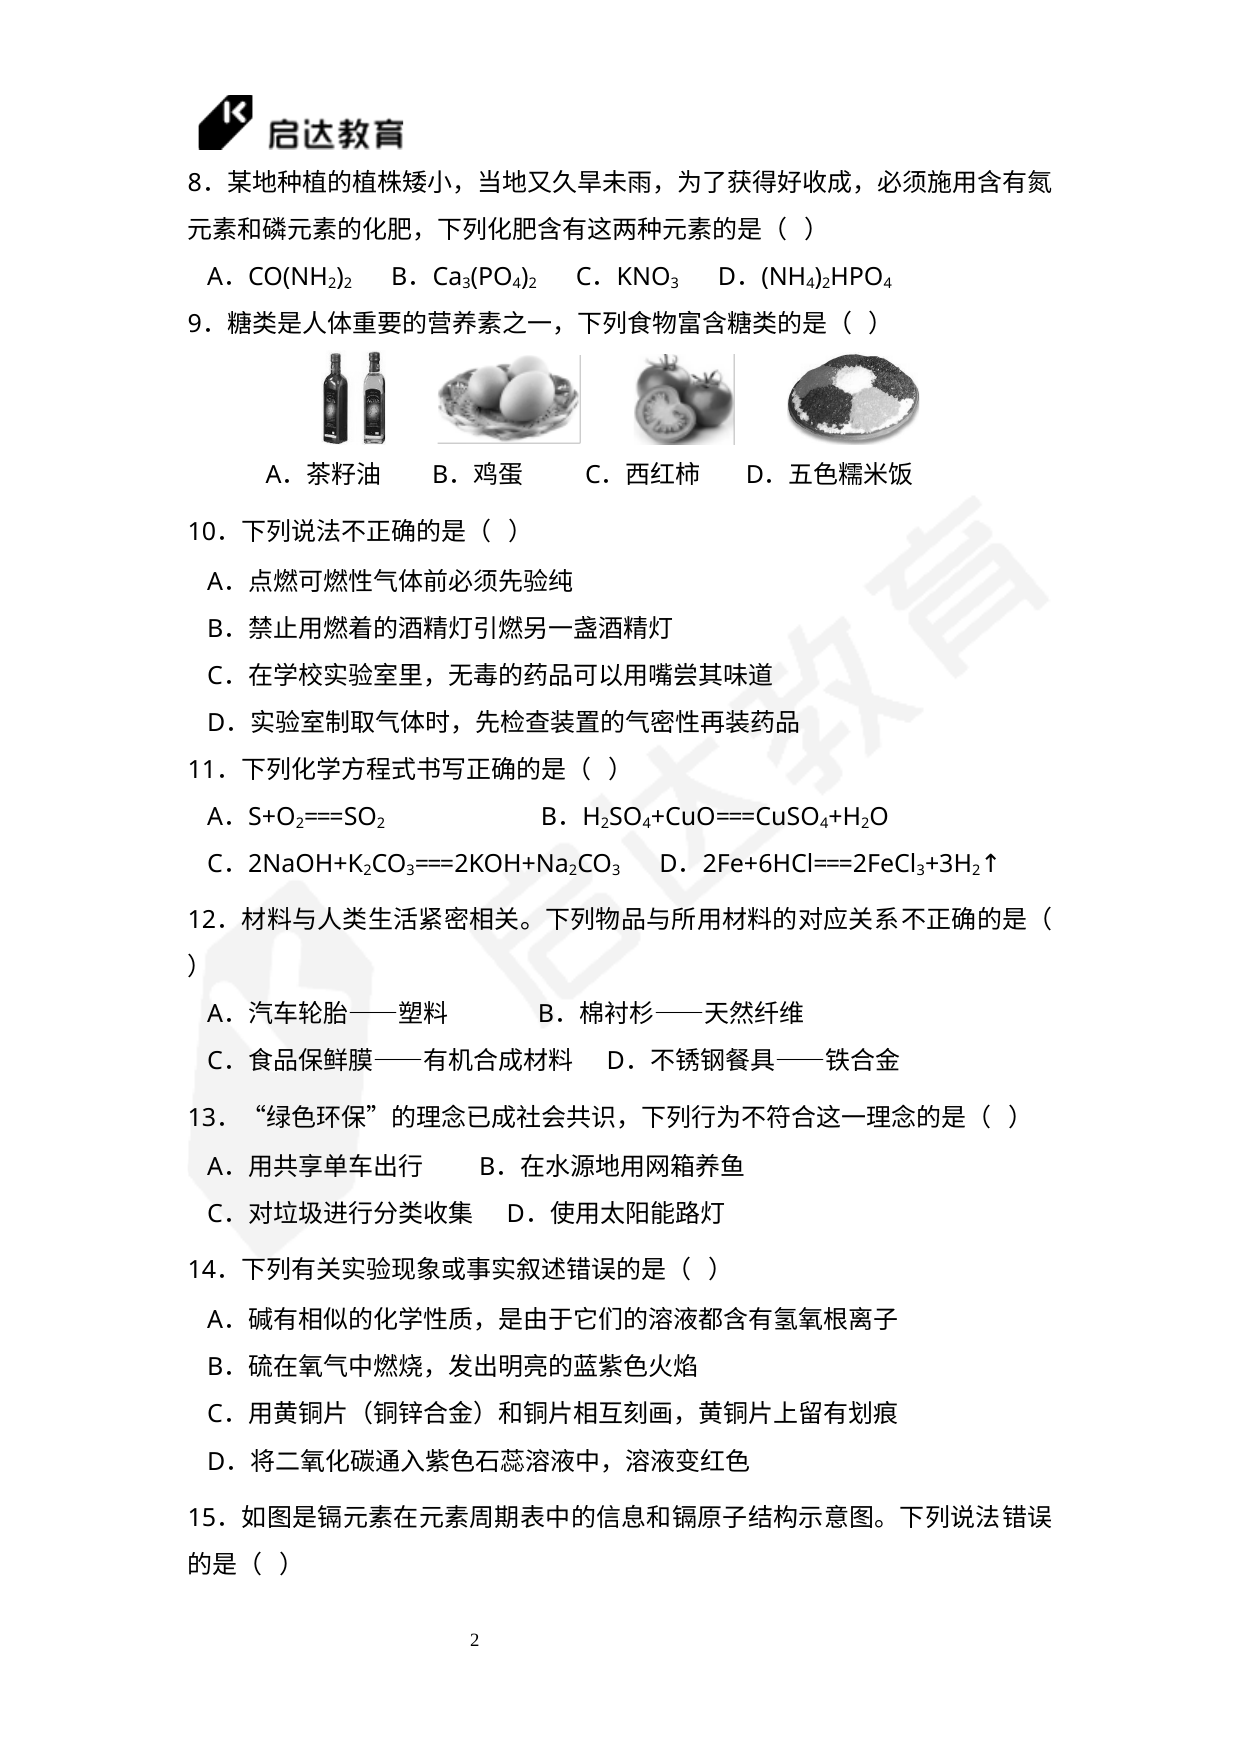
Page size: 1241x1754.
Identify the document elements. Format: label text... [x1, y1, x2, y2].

text 8．某地种植的植株矮小，当地又久旱未雨，为了获得好收成，必须施用含有氮元素和磷元素的化肥，下列化肥含有这两种元素的是（ ） [187, 162, 1053, 245]
text C．对垃圾进行分类收集 D．使用太阳能路灯 [187, 1194, 1053, 1230]
text A．点燃可燃性气体前必须先验纯 [187, 561, 1053, 597]
text D．实验室制取气体时，先检查装置的气密性再装药品 [187, 702, 1053, 738]
text C．在学校实验室里，无毒的药品可以用嘴尝其味道 [187, 655, 1053, 691]
text A．用共享单车出行 B．在水源地用网箱养鱼 [187, 1147, 1053, 1183]
text C．2NaOH+K2CO3===2KOH+Na2CO3 D．2Fe+6HCl===2FeCl3+3H2↑ [187, 843, 1053, 880]
text A．S+O2===SO2 B．H2SO4+CuO===CuSO4+H2O [187, 796, 1053, 833]
picture [198, 95, 404, 150]
text B．硫在氧气中燃烧，发出明亮的蓝紫色火焰 [187, 1347, 1053, 1383]
text 15．如图是镉元素在元素周期表中的信息和镉原子结构示意图。下列说法错误的是（ ） [187, 1488, 1053, 1581]
picture [633, 354, 736, 445]
text 11．下列化学方程式书写正确的是（ ） [187, 749, 1053, 786]
text 12．材料与人类生活紧密相关。下列物品与所用材料的对应关系不正确的是（ ） [187, 891, 1053, 983]
text 13．“绿色环保”的理念已成社会共识，下列行为不符合这一理念的是（ ） [187, 1088, 1053, 1133]
text C．用黄铜片（铜锌合金）和铜片相互刻画，黄铜片上留有划痕 [187, 1394, 1053, 1430]
text B．禁止用燃着的酒精灯引燃另一盏酒精灯 [187, 608, 1053, 644]
text 10．下列说法不正确的是（ ） [187, 502, 1053, 547]
text A．CO(NH2)2 B．Ca3(PO4)2 C．KNO3 D．(NH4)2HPO4 [187, 256, 1053, 292]
text D．将二氧化碳通入紫色石蕊溶液中，溶液变红色 [187, 1441, 1053, 1477]
text A．汽车轮胎——塑料 B．棉衬杉——天然纤维 [187, 994, 1053, 1030]
text 9．糖类是人体重要的营养素之一，下列食物富含糖类的是（ ） [187, 303, 1053, 339]
text A．茶籽油 B．鸡蛋 C．西红柿 D．五色糯米饭 [187, 455, 1053, 491]
picture [437, 355, 582, 445]
text A．碱有相似的化学性质，是由于它们的溶液都含有氢氧根离子 [187, 1300, 1053, 1336]
text C．食品保鲜膜——有机合成材料 D．不锈钢餐具——铁合金 [187, 1041, 1053, 1077]
text 14．下列有关实验现象或事实叙述错误的是（ ） [187, 1241, 1053, 1286]
